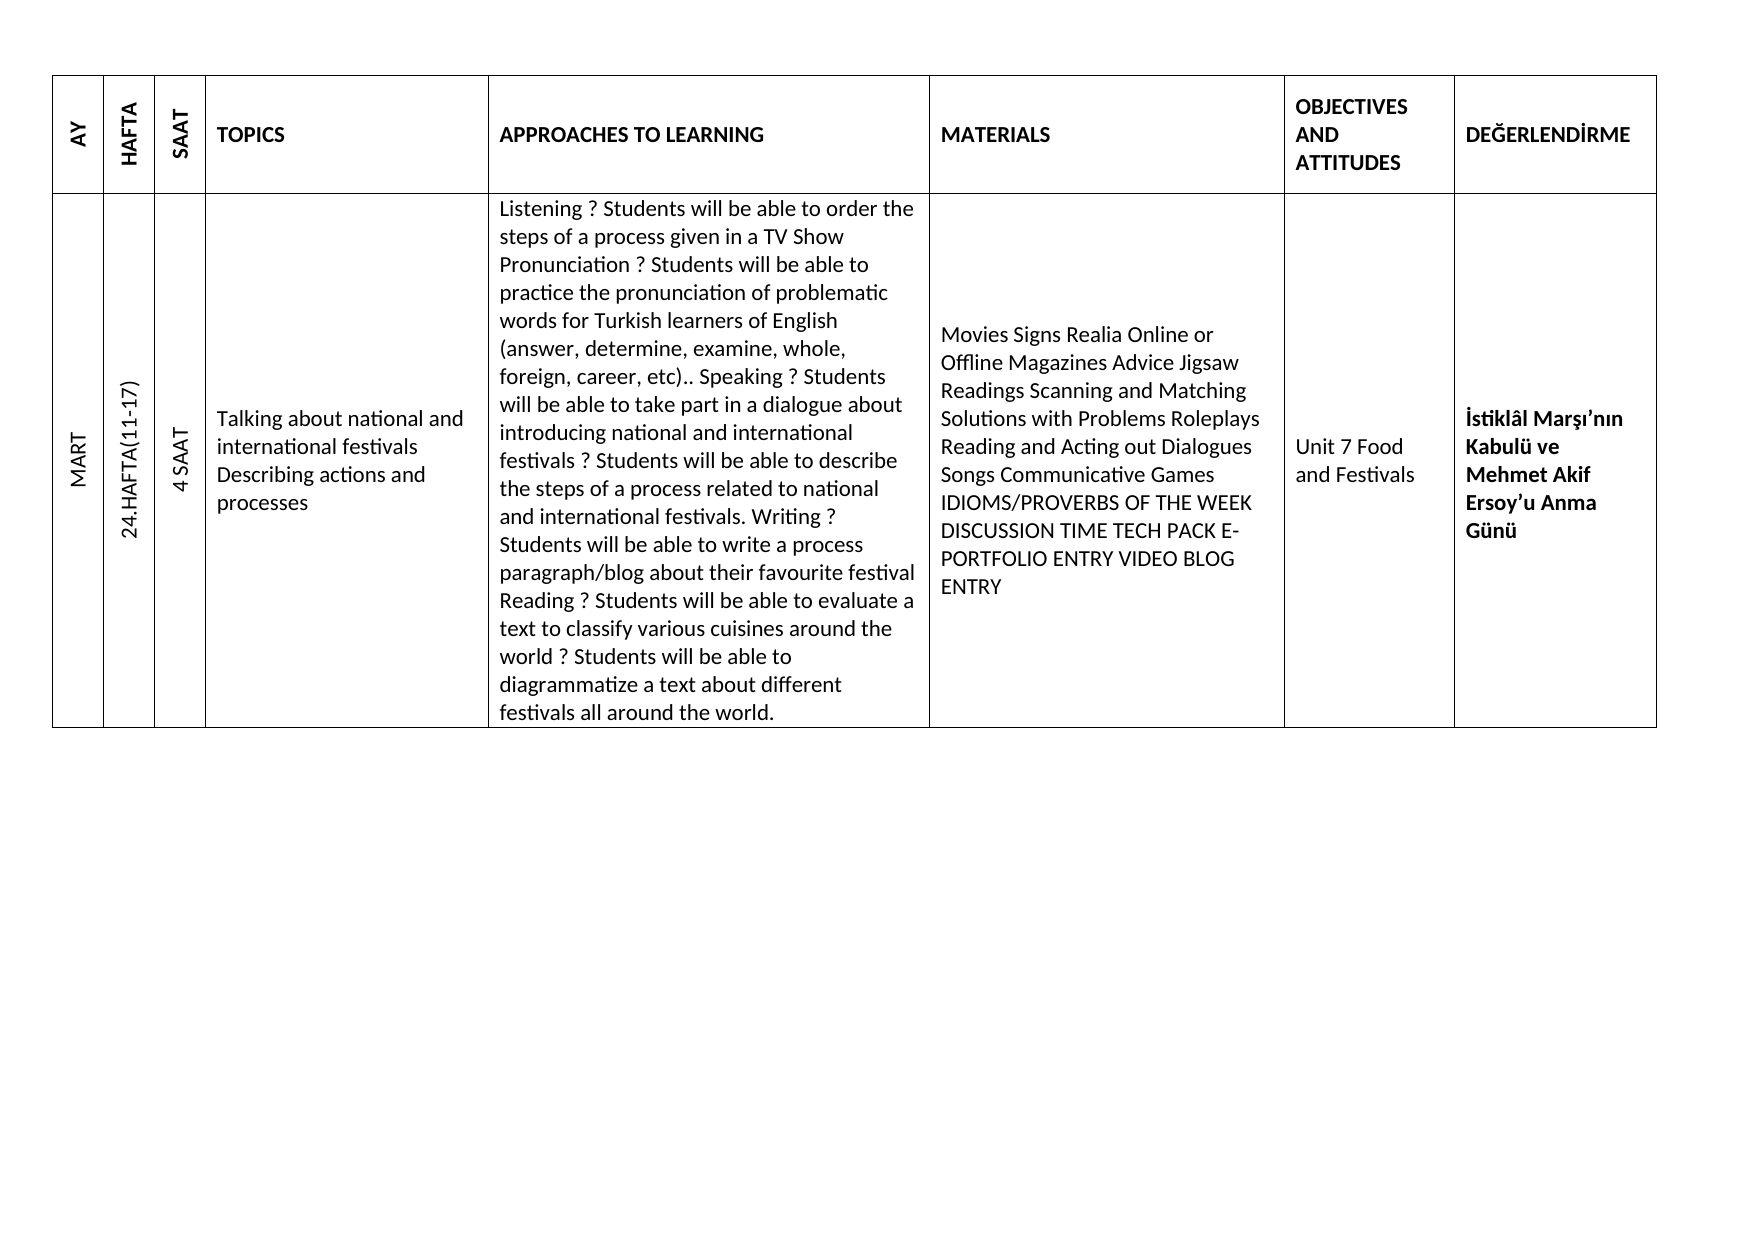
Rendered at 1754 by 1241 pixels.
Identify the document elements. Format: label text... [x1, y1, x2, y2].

table_cell İstiklâl Marşı’nın Kabulü ve Mehmet Akif Ersoy’u Anma Günü [1455, 194, 1656, 727]
table_header TOPICS [206, 76, 488, 193]
table_header DEĞERLENDİRME [1455, 76, 1656, 193]
table_header SAAT [155, 76, 205, 193]
table_cell Unit 7 Food and Festivals [1285, 194, 1454, 727]
table_cell Talking about national and international festivals Describing actions and processes [206, 194, 488, 727]
table_header AY [53, 76, 103, 193]
table_cell MART [53, 194, 103, 727]
table_cell 24.HAFTA(11-17) [104, 194, 154, 727]
table_header MATERIALS [930, 76, 1284, 193]
table_header OBJECTIVES AND ATTITUDES [1285, 76, 1454, 193]
table_header APPROACHES TO LEARNING [489, 76, 929, 193]
table_cell 4 SAAT [155, 194, 205, 727]
table_header HAFTA [104, 76, 154, 193]
table_cell Movies Signs Realia Online or Offline Magazines Advice Jigsaw Readings Scanning and Matching Solutions with Problems Roleplays Reading and Acting out Dialogues Songs Communicative Games IDIOMS/PROVERBS OF THE WEEK DISCUSSION TIME TECH PACK E-PORTFOLIO ENTRY VIDEO BLOG ENTRY [930, 194, 1284, 727]
table_cell Listening ? Students will be able to order the steps of a process given in a TV Show Pronunciation ? Students will be able to practice the pronunciation of problematic words for Turkish learners of English (answer, determine, examine, whole, foreign, career, etc).. Speaking ? Students will be able to take part in a dialogue about introducing national and international festivals ? Students will be able to describe the steps of a process related to national and international festivals. Writing ? Students will be able to write a process paragraph/blog about their favourite festival Reading ? Students will be able to evaluate a text to classify various cuisines around the world ? Students will be able to diagrammatize a text about different festivals all around the world. [489, 194, 929, 727]
